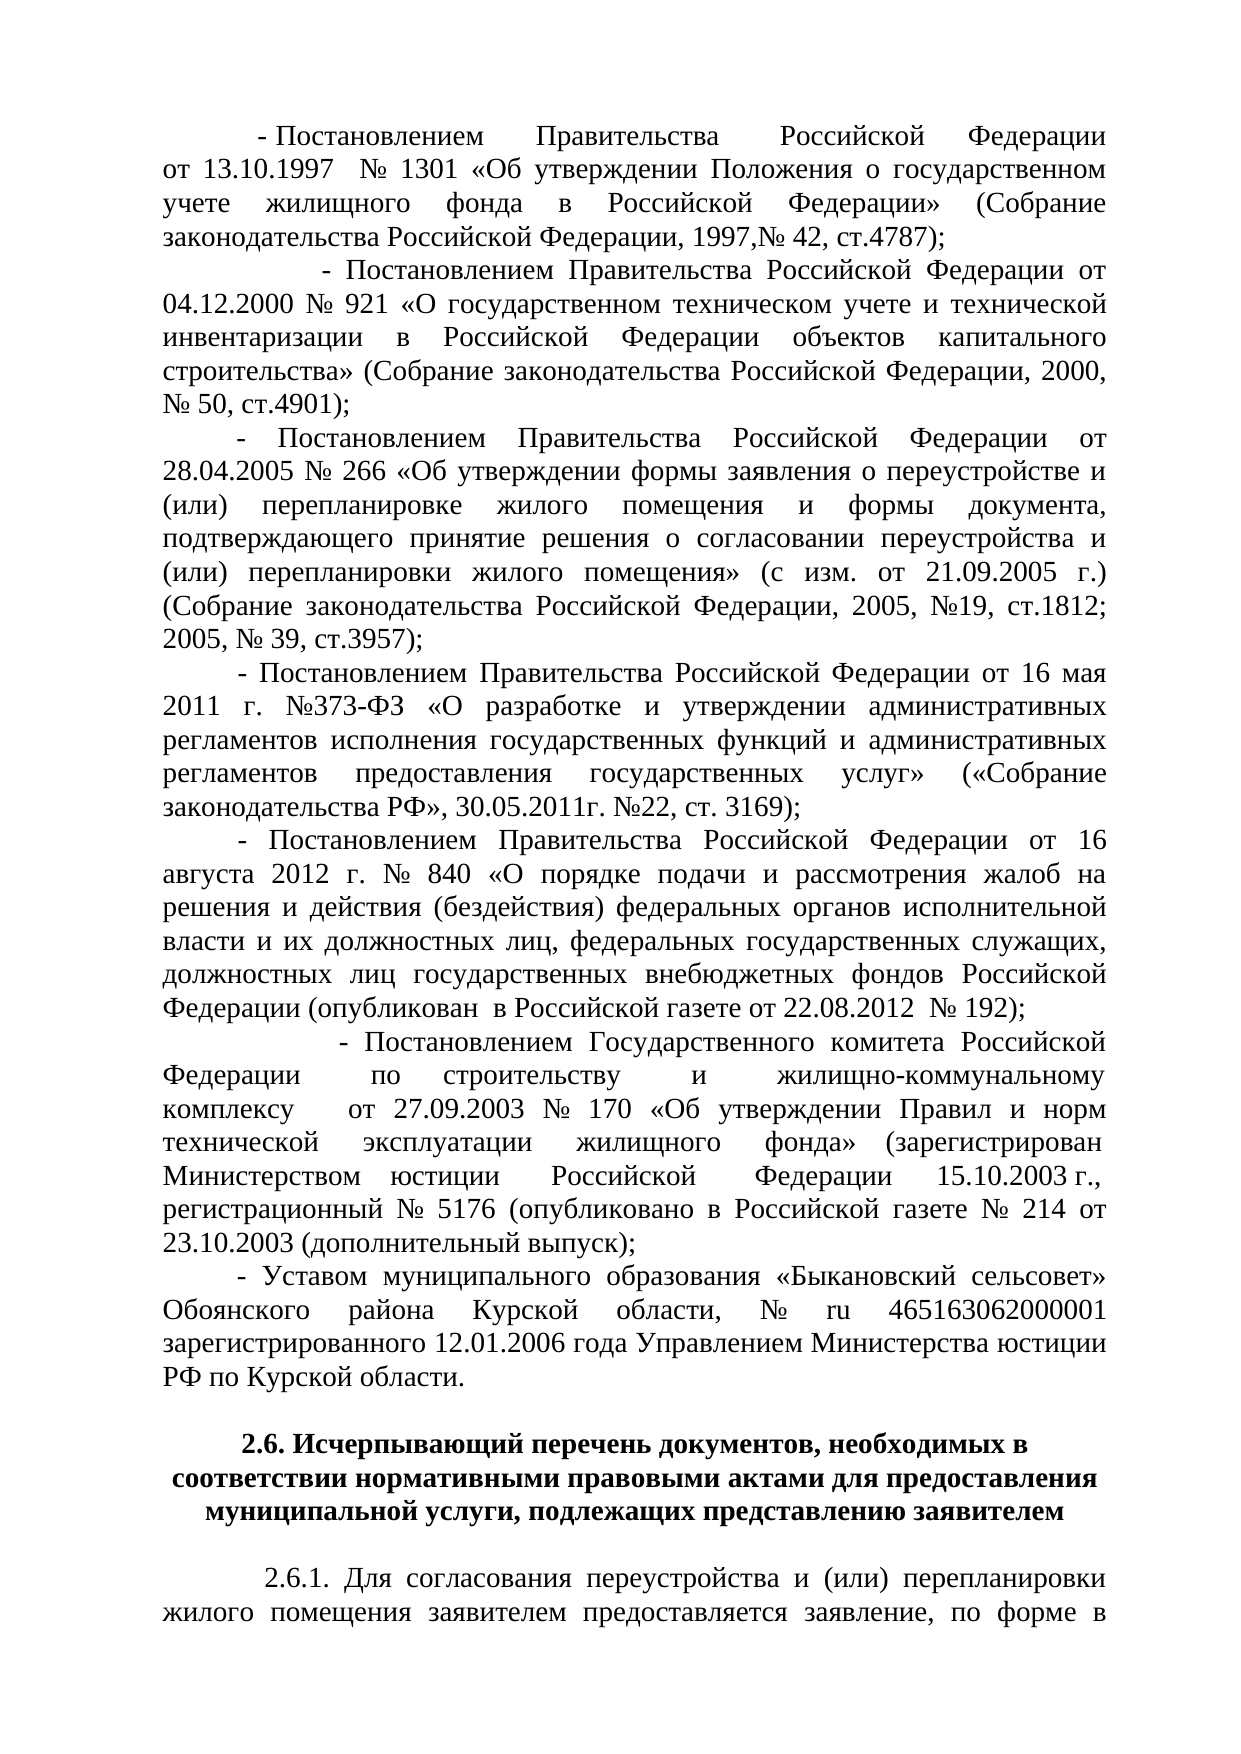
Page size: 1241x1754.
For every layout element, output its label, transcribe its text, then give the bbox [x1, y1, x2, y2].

text - Постановлением Правительства Российской Федерации от 13.10.1997 № 1301 «Об утверждении Положения о государственном учете жилищного фонда в Российской Федерации» (Собрание законодательства Российской Федерации, 1997,№ 42, ст.4787); [162, 118, 1107, 252]
text 2.6. Исчерпывающий перечень документов, необходимых в соответствии нормативными правовыми актами для предоставления муниципальной услуги, подлежащих представлению заявителем [162, 1426, 1107, 1527]
text - Постановлением Правительства Российской Федерации от 16 августа . № 840 «О порядке подачи и рассмотрения жалоб на решения и действия (бездействия) федеральных органов исполнительной власти и их должностных лиц, федеральных государственных служащих, должностных лиц государственных внебюджетных фондов Российской Федерации (опубликован в Российской газете от 22.08.2012 № 192); [162, 822, 1107, 1024]
text регистрационный № 5176 (опубликовано в Российской газете № 214 от 23.10.2003 (дополнительный выпуск); [162, 1191, 1107, 1258]
text - Постановлением Государственного комитета Российской Федерации по строительству и жилищно-коммунальному комплексу от 27.09.2003 № 170 «Об утверждении Правил и норм технической эксплуатации жилищного фонда» (зарегистрирован [162, 1024, 1107, 1158]
text - Постановлением Правительства Российской Федерации от 16 мая . №373-ФЗ «О разработке и утверждении административных регламентов исполнения государственных функций и административных регламентов предоставления государственных услуг» («Собрание законодательства РФ», 30.05.2011г. №22, ст. 3169); [162, 655, 1107, 822]
text Министерством юстиции Российской Федерации 15.10.2003 г., [162, 1158, 1107, 1191]
text - Постановлением Правительства Российской Федерации от 04.12.2000 № 921 «О государственном техническом учете и технической инвентаризации в Российской Федерации объектов капитального строительства» (Собрание законодательства Российской Федерации, 2000, № 50, ст.4901); [162, 252, 1107, 420]
text - Уставом муниципального образования «Быкановский сельсовет» Обоянского района Курской области, № ru 465163062000001 зарегистрированного 12.01.2006 года Управлением Министерства юстиции РФ по Курской области. [162, 1258, 1107, 1393]
text - Постановлением Правительства Российской Федерации от 28.04.2005 № 266 «Об утверждении формы заявления о переустройстве и (или) перепланировке жилого помещения и формы документа, подтверждающего принятие решения о согласовании переустройства и (или) перепланировки жилого помещения» (с изм. от 21.09.2005 г.) (Собрание законодательства Российской Федерации, 2005, №19, ст.1812; 2005, № 39, ст.3957); [162, 420, 1107, 655]
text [162, 1560, 1107, 1627]
